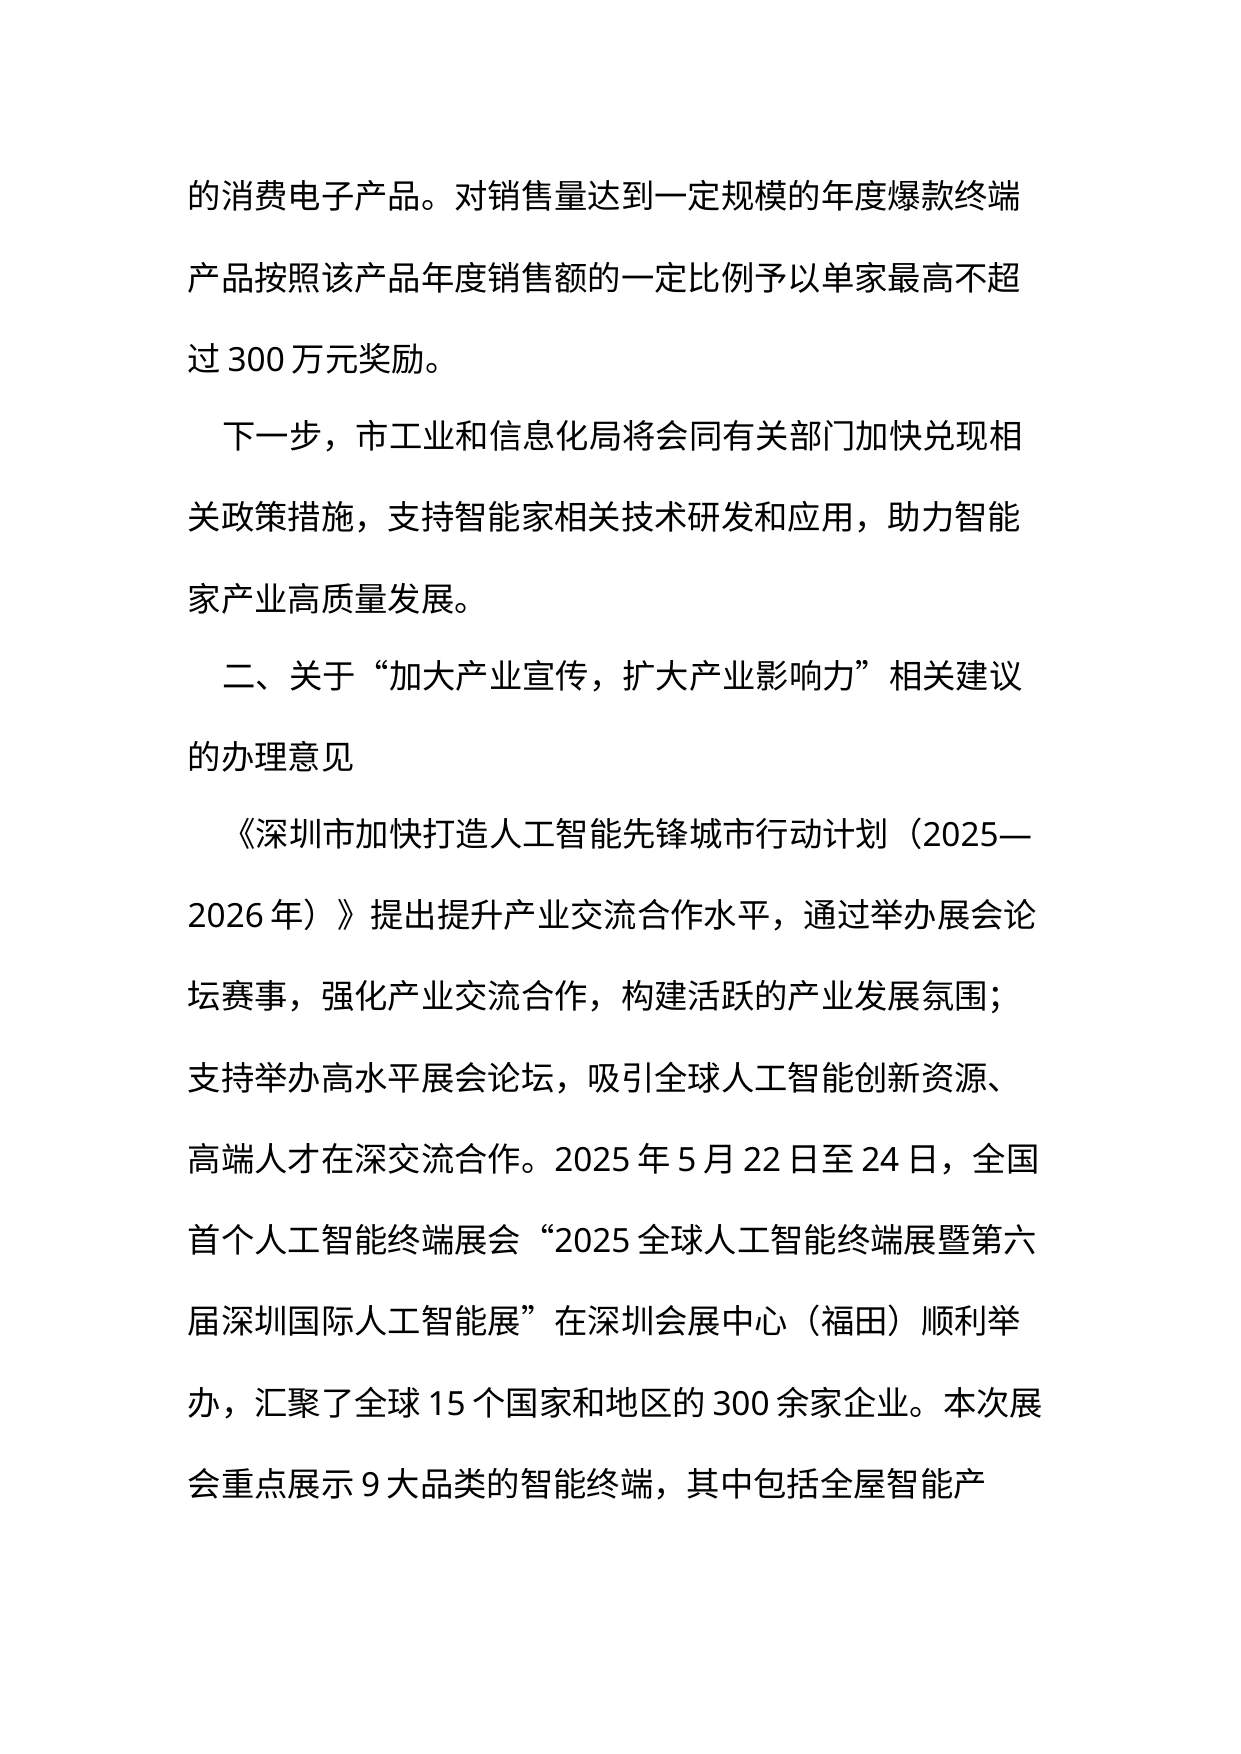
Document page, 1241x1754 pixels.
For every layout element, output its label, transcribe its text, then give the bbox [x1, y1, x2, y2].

text 下一步，市工业和信息化局将会同有关部门加快兑现相关政策措施，支持智能家相关技术研发和应用，助力智能家产业高质量发展。 [187, 402, 1053, 629]
text 二、关于“加大产业宣传，扩大产业影响力”相关建议的办理意见 [187, 641, 1053, 787]
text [187, 162, 1053, 389]
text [187, 799, 1053, 1514]
